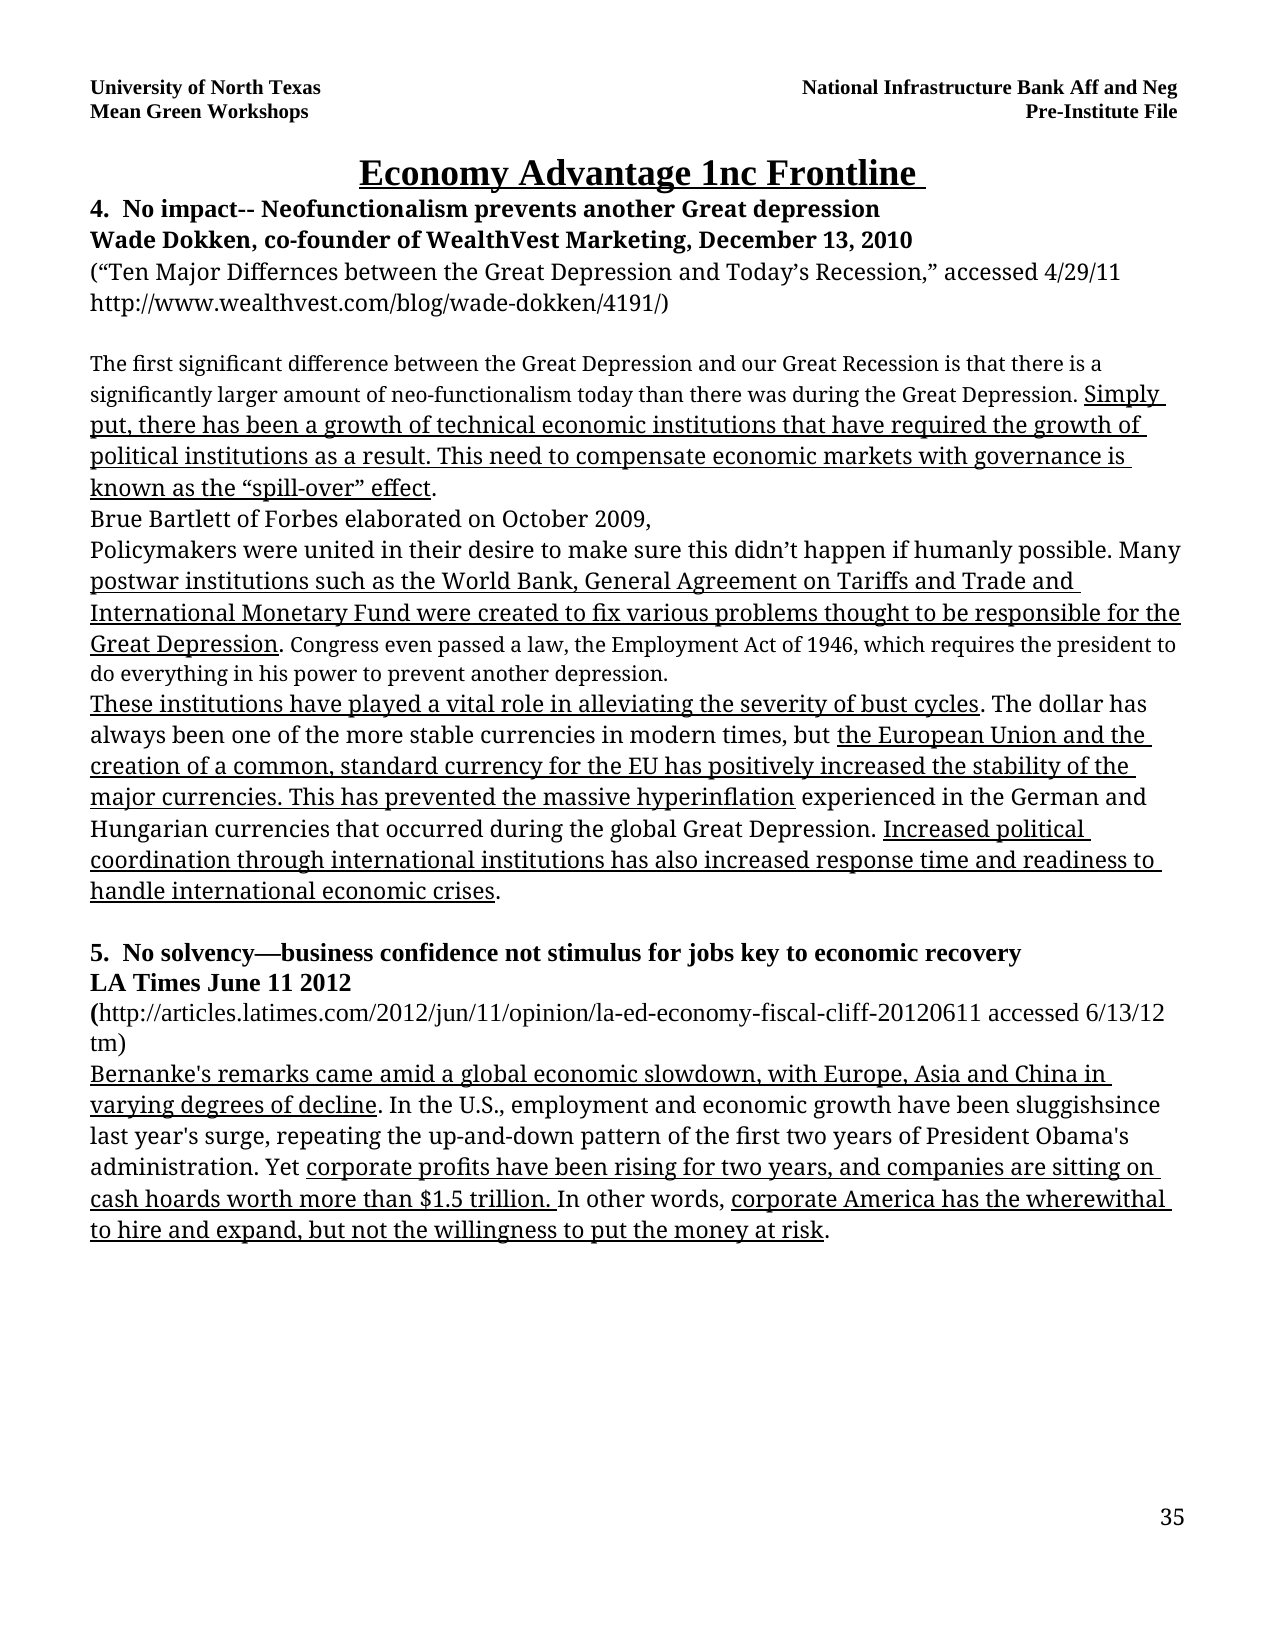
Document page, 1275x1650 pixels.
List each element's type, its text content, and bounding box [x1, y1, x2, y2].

text 4. No impact-- Neofunctionalism prevents another Great depression [90, 193, 1185, 224]
text The first significant difference between the Great Depression and our Great Recession is that there is a significantly larger amount of neo-functionalism today than there was during the Great Depression. Simply put, there has been a growth of technical economic institutions that have required the growth of political institutions as a result. This need to compensate economic markets with governance is known as the “spill-over” effect. [90, 349, 1185, 503]
text Economy Advantage 1nc Frontline [90, 150, 1185, 193]
text 5. No solvency—business confidence not stimulus for jobs key to economic recovery [90, 937, 1185, 967]
text (http://articles.latimes.com/2012/jun/11/opinion/la-ed-economy-fiscal-cliff-20120611 accessed 6/13/12 tm) [90, 997, 1185, 1057]
text Policymakers were united in their desire to make sure this didn’t happen if humanly possible. Many postwar institutions such as the World Bank, General Agreement on Tariffs and Trade and International Monetary Fund were created to fix various problems thought to be responsible for the Great Depression. Congress even passed a law, the Employment Act of 1946, which requires the president to do everything in his power to prevent another depression. [90, 534, 1185, 687]
text (“Ten Major Differnces between the Great Depression and Today’s Recession,” accessed 4/29/11 http://www.wealthvest.com/blog/wade-dokken/4191/) [90, 256, 1185, 318]
text Brue Bartlett of Forbes elaborated on October 2009, [90, 503, 1185, 534]
text LA Times June 11 2012 [90, 967, 1185, 997]
text These institutions have played a vital role in alleviating the severity of bust cycles. The dollar has always been one of the more stable currencies in modern times, but the European Union and the creation of a common, standard currency for the EU has positively increased the stability of the major currencies. This has prevented the massive hyperinflation experienced in the German and Hungarian currencies that occurred during the global Great Depression. Increased political coordination through international institutions has also increased response time and readiness to handle international economic crises. [90, 687, 1185, 906]
text Wade Dokken, co-founder of WealthVest Marketing, December 13, 2010 [90, 224, 1185, 256]
text Bernanke's remarks came amid a global economic slowdown, with Europe, Asia and China in varying degrees of decline. In the U.S., employment and economic growth have been sluggishsince last year's surge, repeating the up-and-down pattern of the first two years of President Obama's administration. Yet corporate profits have been rising for two years, and companies are sitting on cash hoards worth more than $1.5 trillion. In other words, corporate America has the wherewithal to hire and expand, but not the willingness to put the money at risk. [90, 1057, 1185, 1245]
